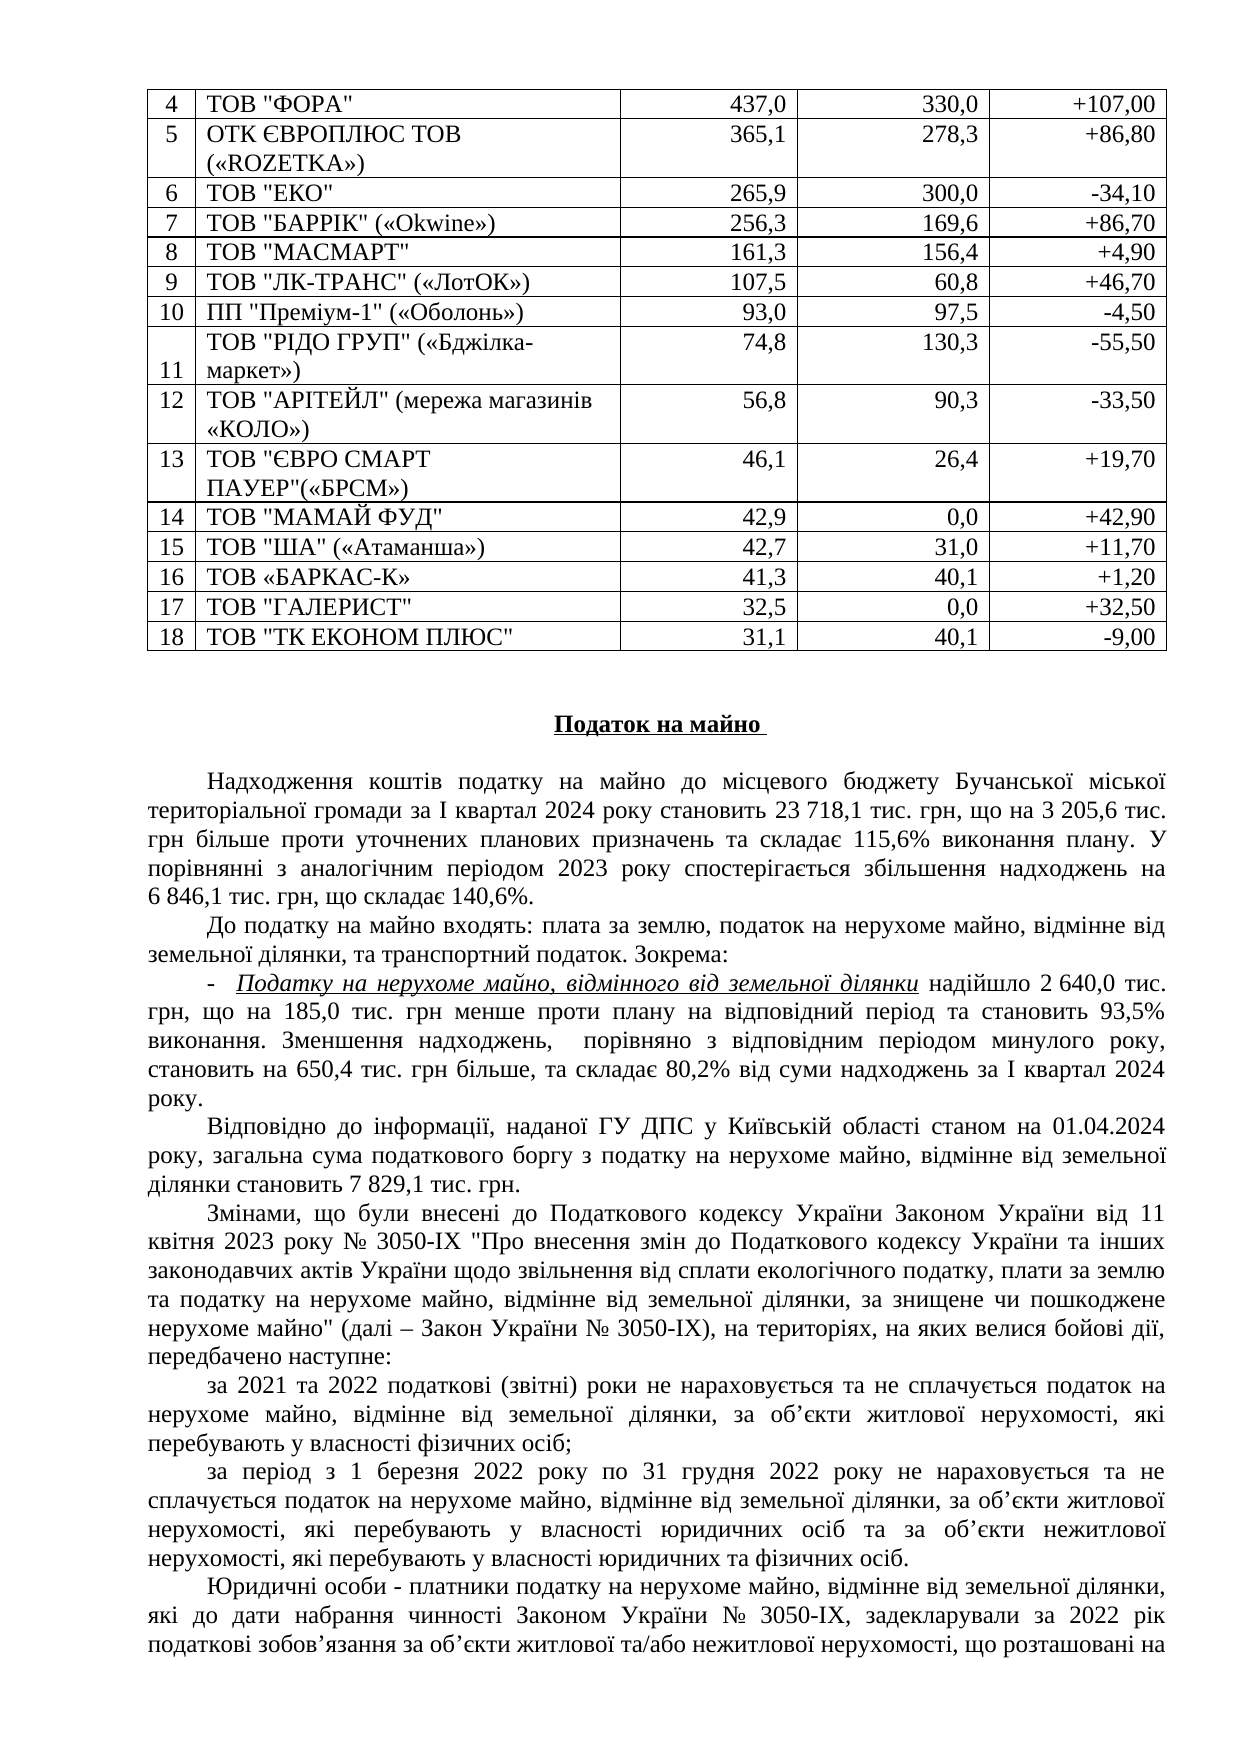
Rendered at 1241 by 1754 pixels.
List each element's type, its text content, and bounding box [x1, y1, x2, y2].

table_cell 60,8 [798, 267, 989, 296]
table_cell 256,3 [621, 208, 797, 236]
table_cell 156,4 [798, 238, 989, 266]
table_cell 42,7 [621, 532, 797, 561]
table_cell 330,0 [798, 90, 989, 118]
list Податку на нерухоме майно, відмінного від земельної ділянки надійшло 2 640,0 тис. грн, що на 185,0 тис. грн менше проти плану на відповідний період та становить 93,5% виконання. Зменшення надходжень, порівняно з відповідним періодом минулого року, становить на 650,4 тис. грн більше, та складає 80,2% від суми надходжень за І квартал 2024 року. [148, 968, 1167, 1111]
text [148, 1571, 1167, 1658]
table_cell 0,0 [798, 503, 989, 531]
table_cell -9,00 [990, 622, 1166, 650]
table_cell 265,9 [621, 178, 797, 207]
table_cell 40,1 [798, 562, 989, 591]
table_cell +1,20 [990, 562, 1166, 591]
text Податок на майно [148, 709, 1167, 738]
table_cell 16 [148, 562, 195, 591]
table_cell 46,1 [621, 444, 797, 501]
text за період з 1 березня 2022 року по 31 грудня 2022 року не нараховується та не сплачується податок на нерухоме майно, відмінне від земельної ділянки, за об’єкти житлової нерухомості, які перебувають у власності юридичних осіб та за об’єкти нежитлової нерухомості, які перебувають у власності юридичних та фізичних осіб. [148, 1456, 1167, 1571]
text Надходження коштів податку на майно до місцевого бюджету Бучанської міської територіальної громади за І квартал 2024 року становить 23 718,1 тис. грн, що на 3 205,6 тис. грн більше проти уточнених планових призначень та складає 115,6% виконання плану. У порівнянні з аналогічним періодом 2023 року спостерігається збільшення надходжень на 6 846,1 тис. грн, що складає 140,6%. [148, 766, 1167, 910]
table_cell ПП "Преміум-1" («Оболонь») [196, 297, 620, 326]
table_cell +46,70 [990, 267, 1166, 296]
table_cell ТОВ "ША" («Атаманша») [196, 532, 620, 561]
table_cell 11 [148, 327, 195, 384]
table_cell 278,3 [798, 119, 989, 177]
table_cell 26,4 [798, 444, 989, 501]
table_cell 365,1 [621, 119, 797, 177]
table_cell 17 [148, 592, 195, 621]
table_cell ТОВ "ГАЛЕРИСТ" [196, 592, 620, 621]
table_cell ТОВ "АРІТЕЙЛ" (мережа магазинів «КОЛО») [196, 385, 620, 443]
table_cell ТОВ "РІДО ГРУП" («Бджілка-маркет») [196, 327, 620, 384]
table_cell +19,70 [990, 444, 1166, 501]
table_cell 0,0 [798, 592, 989, 621]
table_cell 5 [148, 119, 195, 177]
table_cell ТОВ "ЛК-ТРАНС" («ЛотОК») [196, 267, 620, 296]
table_cell 56,8 [621, 385, 797, 443]
table_cell -33,50 [990, 385, 1166, 443]
table_cell ОТК ЄВРОПЛЮС ТОВ («ROZETKA») [196, 119, 620, 177]
table_cell 437,0 [621, 90, 797, 118]
table_cell 12 [148, 385, 195, 443]
table_cell +32,50 [990, 592, 1166, 621]
table_cell 41,3 [621, 562, 797, 591]
table_cell 93,0 [621, 297, 797, 326]
table_cell 40,1 [798, 622, 989, 650]
text за 2021 та 2022 податкові (звітні) роки не нараховується та не сплачується податок на нерухоме майно, відмінне від земельної ділянки, за об’єкти житлової нерухомості, які перебувають у власності фізичних осіб; [148, 1370, 1167, 1456]
table_cell 15 [148, 532, 195, 561]
table_cell 97,5 [798, 297, 989, 326]
table_cell 18 [148, 622, 195, 650]
table_cell 74,8 [621, 327, 797, 384]
table_cell 42,9 [621, 503, 797, 531]
table_cell +86,70 [990, 208, 1166, 236]
table_cell ТОВ "МАСМАРТ" [196, 238, 620, 266]
table_cell 161,3 [621, 238, 797, 266]
table_cell 107,5 [621, 267, 797, 296]
table_cell +11,70 [990, 532, 1166, 561]
table_cell 8 [148, 238, 195, 266]
table_cell -55,50 [990, 327, 1166, 384]
table_cell 90,3 [798, 385, 989, 443]
table_cell ТОВ "МАМАЙ ФУД" [196, 503, 620, 531]
table_cell +86,80 [990, 119, 1166, 177]
table_cell +107,00 [990, 90, 1166, 118]
table_cell 14 [148, 503, 195, 531]
table_cell ТОВ "ТК ЕКОНОМ ПЛЮС" [196, 622, 620, 650]
table_cell 6 [148, 178, 195, 207]
table_cell 10 [148, 297, 195, 326]
table_cell 300,0 [798, 178, 989, 207]
table_cell ТОВ "БАРРIК" («Okwine») [196, 208, 620, 236]
table_cell +42,90 [990, 503, 1166, 531]
table_cell 4 [148, 90, 195, 118]
table_cell 9 [148, 267, 195, 296]
table_cell 13 [148, 444, 195, 501]
table_cell 31,0 [798, 532, 989, 561]
table_cell -4,50 [990, 297, 1166, 326]
text Змінами, що були внесені до Податкового кодексу України Законом України від 11 квітня 2023 року № 3050-ІХ "Про внесення змін до Податкового кодексу України та інших законодавчих актів України щодо звільнення від сплати екологічного податку, плати за землю та податку на нерухоме майно, відмінне від земельної ділянки, за знищене чи пошкоджене нерухоме майно" (далі – Закон України № 3050-ІХ), на територіях, на яких велися бойові дії, передбачено наступне: [148, 1198, 1167, 1370]
table_cell 32,5 [621, 592, 797, 621]
table_cell 130,3 [798, 327, 989, 384]
table_cell -34,10 [990, 178, 1166, 207]
text До податку на майно входять: плата за землю, податок на нерухоме майно, відмінне від земельної ділянки, та транспортний податок. Зокрема: [148, 910, 1167, 968]
table_cell ТОВ "ЕКО" [196, 178, 620, 207]
table_cell ТОВ "ФОРА" [196, 90, 620, 118]
table_cell ТОВ «БАРКАС-К» [196, 562, 620, 591]
table_cell 169,6 [798, 208, 989, 236]
table_cell 7 [148, 208, 195, 236]
table_cell 31,1 [621, 622, 797, 650]
table_cell ТОВ "ЄВРО СМАРТ ПАУЕР"(«БРСМ») [196, 444, 620, 501]
text Відповідно до інформації, наданої ГУ ДПС у Київській області станом на 01.04.2024 року, загальна сума податкового боргу з податку на нерухоме майно, відмінне від земельної ділянки становить 7 829,1 тис. грн. [148, 1111, 1167, 1198]
table_cell +4,90 [990, 238, 1166, 266]
